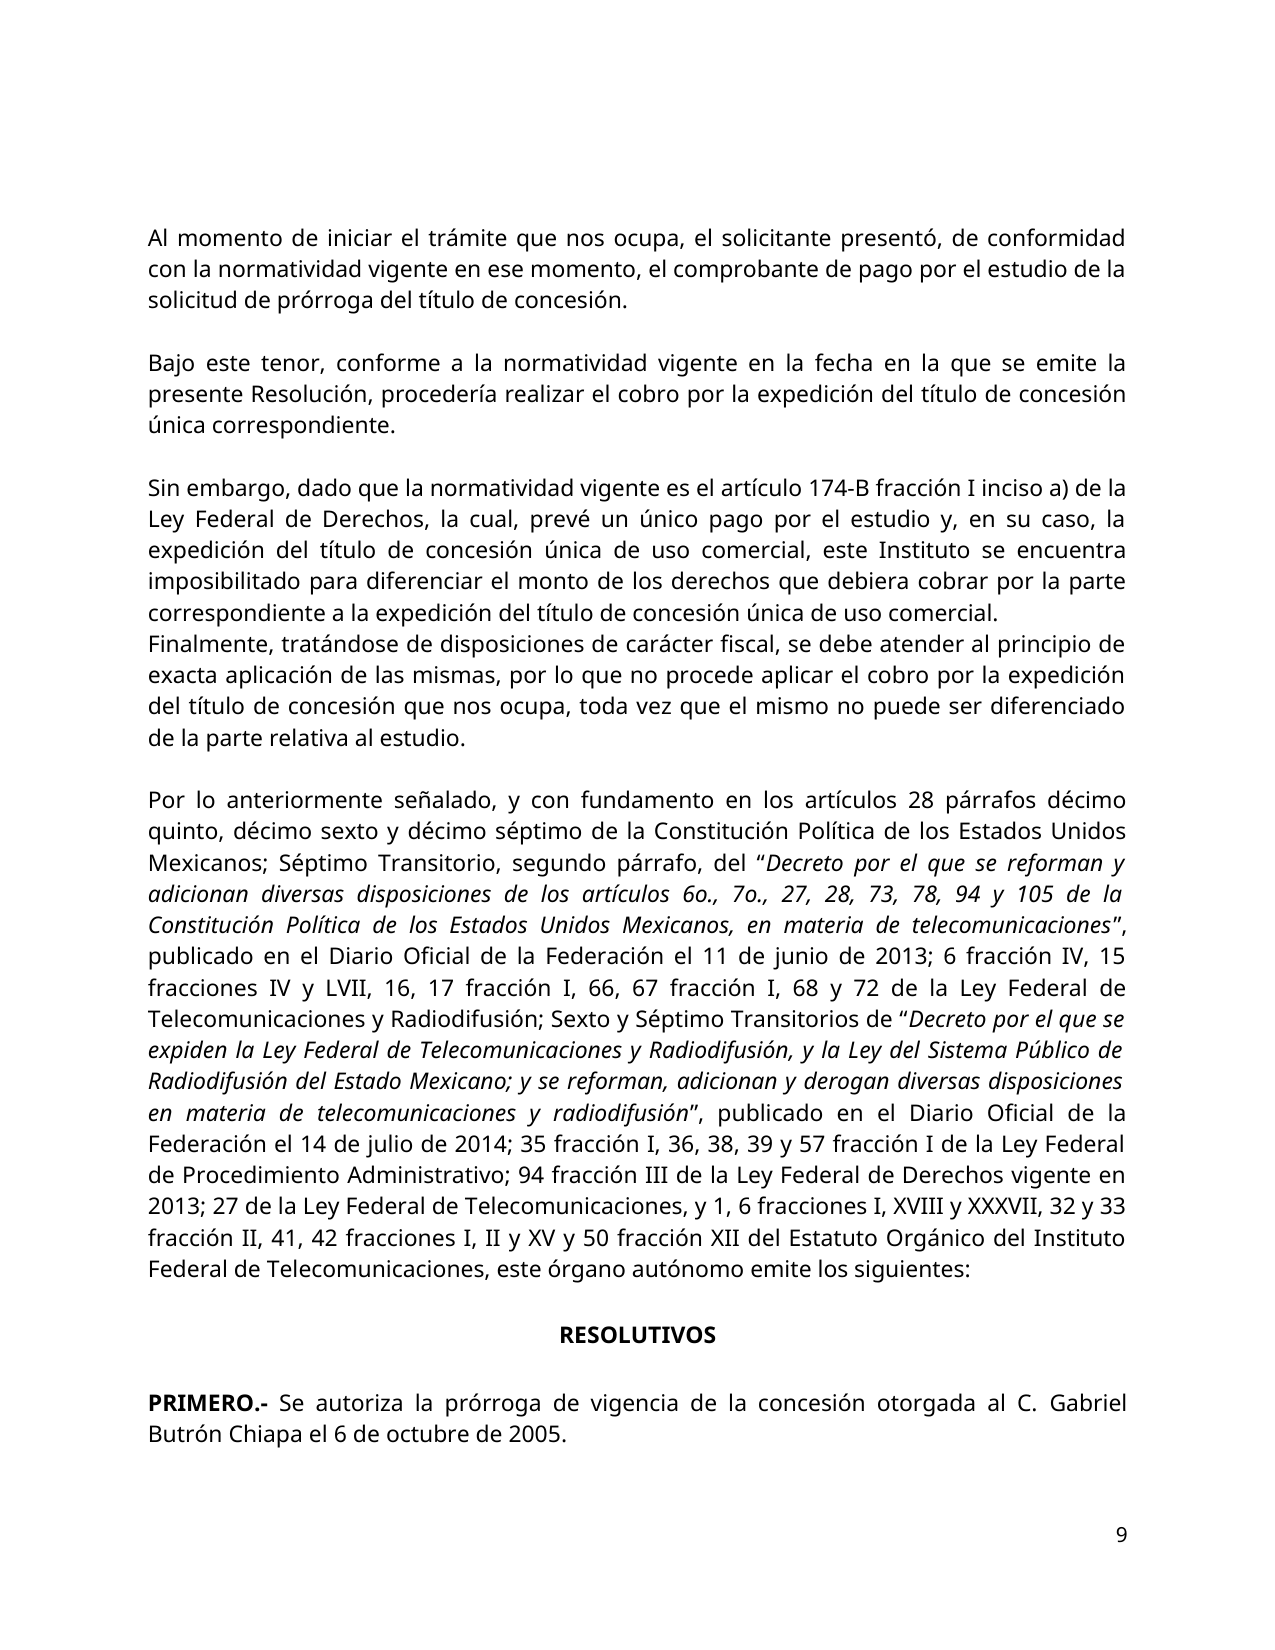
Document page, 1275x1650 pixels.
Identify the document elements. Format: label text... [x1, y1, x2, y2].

text Al momento de iniciar el trámite que nos ocupa, el solicitante presentó, de conformidad con la normatividad vigente en ese momento, el comprobante de pago por el estudio de la solicitud de prórroga del título de concesión. [148, 222, 1127, 315]
text Finalmente, tratándose de disposiciones de carácter fiscal, se debe atender al principio de exacta aplicación de las mismas, por lo que no procede aplicar el cobro por la expedición del título de concesión que nos ocupa, toda vez que el mismo no puede ser diferenciado de la parte relativa al estudio. [148, 628, 1127, 753]
text Sin embargo, dado que la normatividad vigente es el artículo 174-B fracción I inciso a) de la Ley Federal de Derechos, la cual, prevé un único pago por el estudio y, en su caso, la expedición del título de concesión única de uso comercial, este Instituto se encuentra imposibilitado para diferenciar el monto de los derechos que debiera cobrar por la parte correspondiente a la expedición del título de concesión única de uso comercial. [148, 472, 1127, 628]
text PRIMERO.- Se autoriza la prórroga de vigencia de la concesión otorgada al C. Gabriel Butrón Chiapa el 6 de octubre de 2005. [148, 1387, 1127, 1449]
text Bajo este tenor, conforme a la normatividad vigente en la fecha en la que se emite la presente Resolución, procedería realizar el cobro por la expedición del título de concesión única correspondiente. [148, 347, 1127, 440]
text Por lo anteriormente señalado, y con fundamento en los artículos 28 párrafos décimo quinto, décimo sexto y décimo séptimo de la Constitución Política de los Estados Unidos Mexicanos; Séptimo Transitorio, segundo párrafo, del “Decreto por el que se reforman y adicionan diversas disposiciones de los artículos 6o., 7o., 27, 28, 73, 78, 94 y 105 de la Constitución Política de los Estados Unidos Mexicanos, en materia de telecomunicaciones”, publicado en el Diario Oficial de la Federación el 11 de junio de 2013; 6 fracción IV, 15 fracciones IV y LVII, 16, 17 fracción I, 66, 67 fracción I, 68 y 72 de la Ley Federal de Telecomunicaciones y Radiodifusión; Sexto y Séptimo Transitorios de “Decreto por el que se expiden la Ley Federal de Telecomunicaciones y Radiodifusión, y la Ley del Sistema Público de Radiodifusión del Estado Mexicano; y se reforman, adicionan y derogan diversas disposiciones en materia de telecomunicaciones y radiodifusión”, publicado en el Diario Oficial de la Federación el 14 de julio de 2014; 35 fracción I, 36, 38, 39 y 57 fracción I de la Ley Federal de Procedimiento Administrativo; 94 fracción III de la Ley Federal de Derechos vigente en 2013; 27 de la Ley Federal de Telecomunicaciones, y 1, 6 fracciones I, XVIII y XXXVII, 32 y 33 fracción II, 41, 42 fracciones I, II y XV y 50 fracción XII del Estatuto Orgánico del Instituto Federal de Telecomunicaciones, este órgano autónomo emite los siguientes: [148, 784, 1127, 1284]
subtitle RESOLUTIVOS [148, 1319, 1127, 1351]
